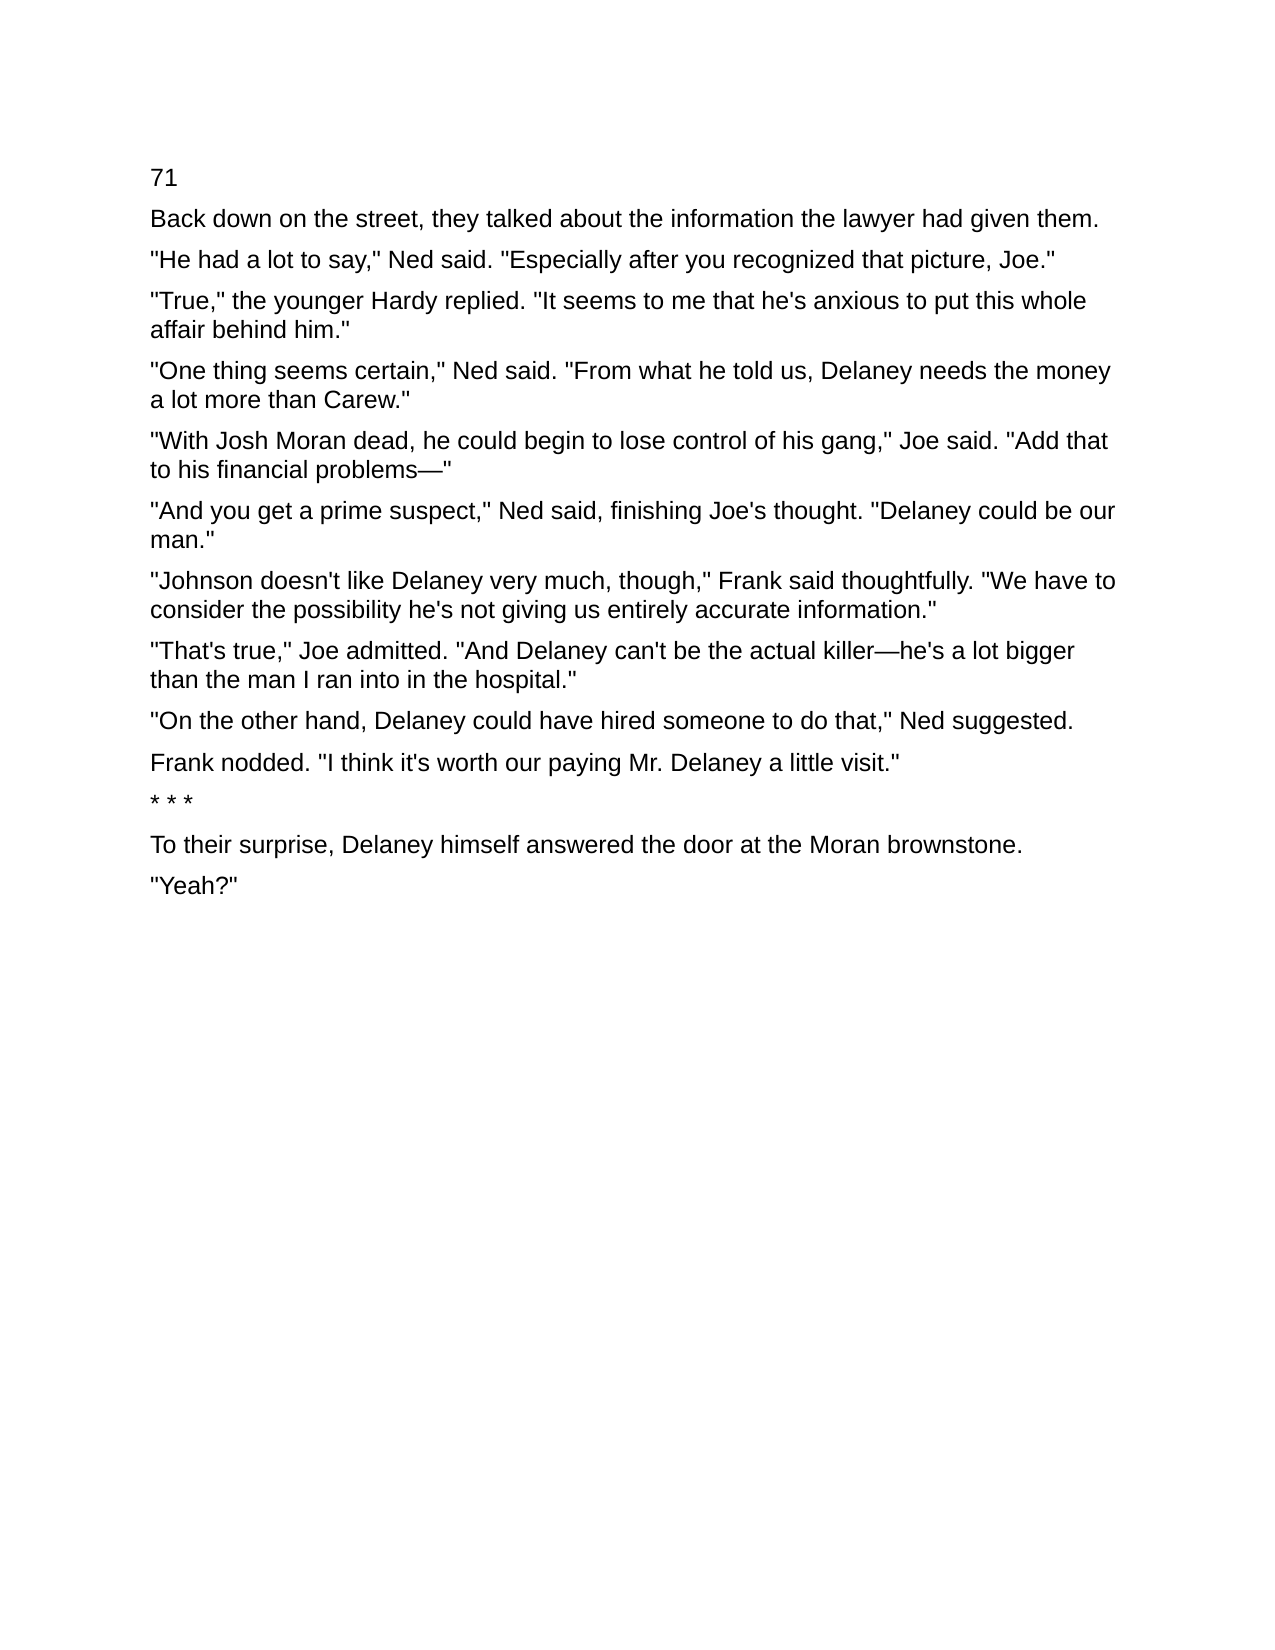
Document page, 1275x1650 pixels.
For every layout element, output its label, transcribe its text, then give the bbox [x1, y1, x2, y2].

text "And you get a prime suspect," Ned said, finishing Joe's thought. "Delaney could be our man." [150, 496, 1125, 554]
text * * * [150, 789, 1125, 817]
text "Yeah?" [150, 871, 1125, 900]
text "He had a lot to say," Ned said. "Especially after you recognized that picture, Joe." [150, 245, 1125, 274]
text "That's true," Joe admitted. "And Delaney can't be the actual killer—he's a lot bigger than the man I ran into in the hospital." [150, 636, 1125, 694]
text "Johnson doesn't like Delaney very much, though," Frank said thoughtfully. "We have to consider the possibility he's not giving us entirely accurate information." [150, 566, 1125, 624]
text 71 [150, 162, 1125, 191]
text Frank nodded. "I think it's worth our paying Mr. Delaney a little visit." [150, 747, 1125, 776]
text "One thing seems certain," Ned said. "From what he told us, Delaney needs the money a lot more than Carew." [150, 356, 1125, 414]
text To their surprise, Delaney himself answered the door at the Moran brownstone. [150, 830, 1125, 859]
text "On the other hand, Delaney could have hired someone to do that," Ned suggested. [150, 706, 1125, 735]
text "True," the younger Hardy replied. "It seems to me that he's anxious to put this whole affair behind him." [150, 286, 1125, 344]
text "With Josh Moran dead, he could begin to lose control of his gang," Joe said. "Add that to his financial problems—" [150, 426, 1125, 484]
text Back down on the street, they talked about the information the lawyer had given them. [150, 204, 1125, 232]
